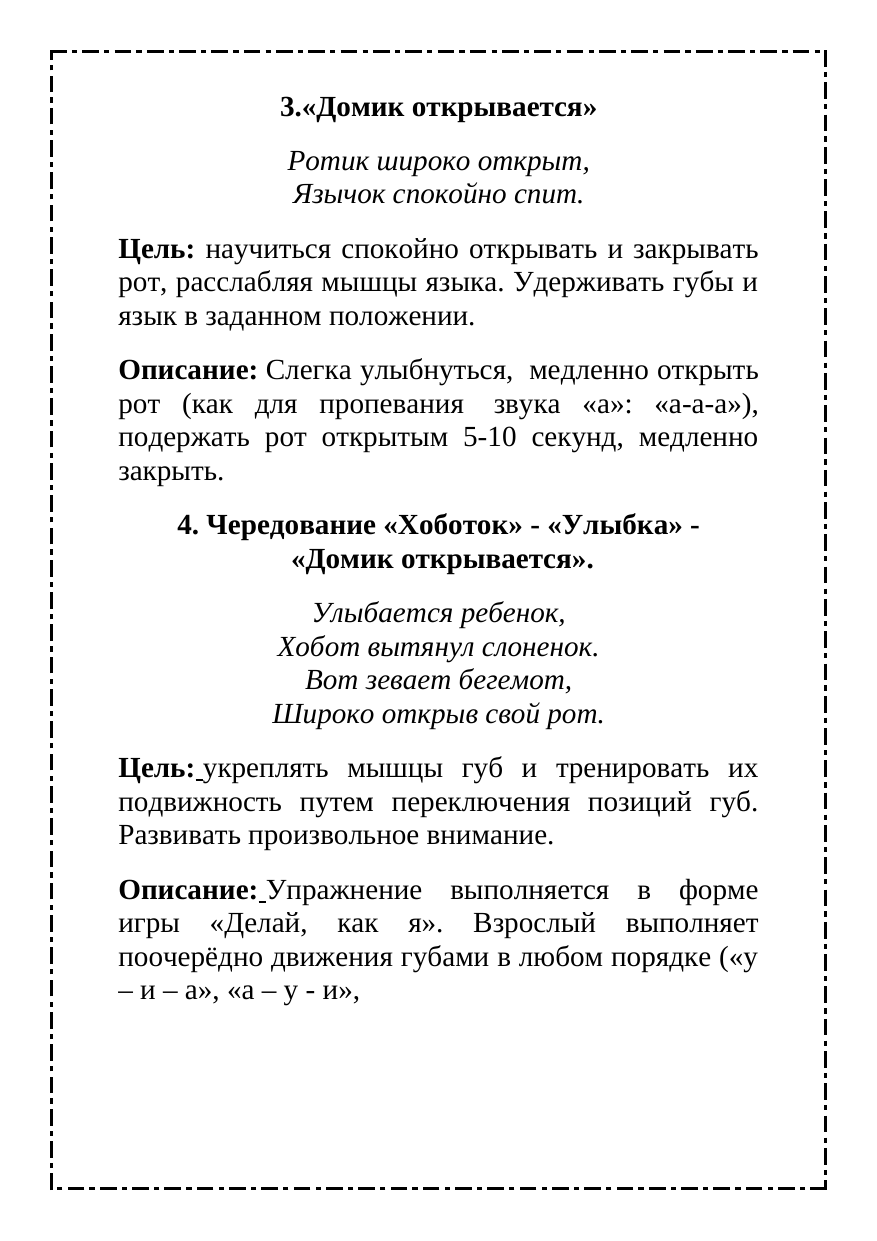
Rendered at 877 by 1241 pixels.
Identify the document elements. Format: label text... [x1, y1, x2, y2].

text Язычок спокойно спит. [118, 177, 759, 210]
text Описание: Слегка улыбнуться, медленно открыть рот (как для пропевания звука «а»: «а-а-а»), подержать рот открытым 5-10 секунд, медленно закрыть. [118, 352, 759, 487]
text Цель: научиться спокойно открывать и закрывать рот, расслабляя мышцы языка. Удерживать губы и язык в заданном положении. [118, 231, 759, 332]
text Вот зевает бегемот, [118, 662, 759, 696]
text «Домик открывается». [118, 541, 759, 574]
text Хобот вытянул слоненок. [118, 629, 759, 662]
text Описание: Упражнение выполняется в форме игры «Делай, как я». Взрослый выполняет поочерёдно движения губами в любом порядке («у – и – а», «а – у - и», [118, 872, 759, 1006]
text 4. Чередование «Хоботок» - «Улыбка» - [118, 507, 759, 541]
text Улыбается ребенок, [118, 595, 759, 629]
text Ротик широко открыт, [118, 143, 759, 177]
text Широко открыв свой рот. [118, 696, 759, 729]
text 3.«Домик открывается» [118, 89, 759, 122]
text Цель: укреплять мышцы губ и тренировать их подвижность путем переключения позиций губ. Развивать произвольное внимание. [118, 750, 759, 851]
